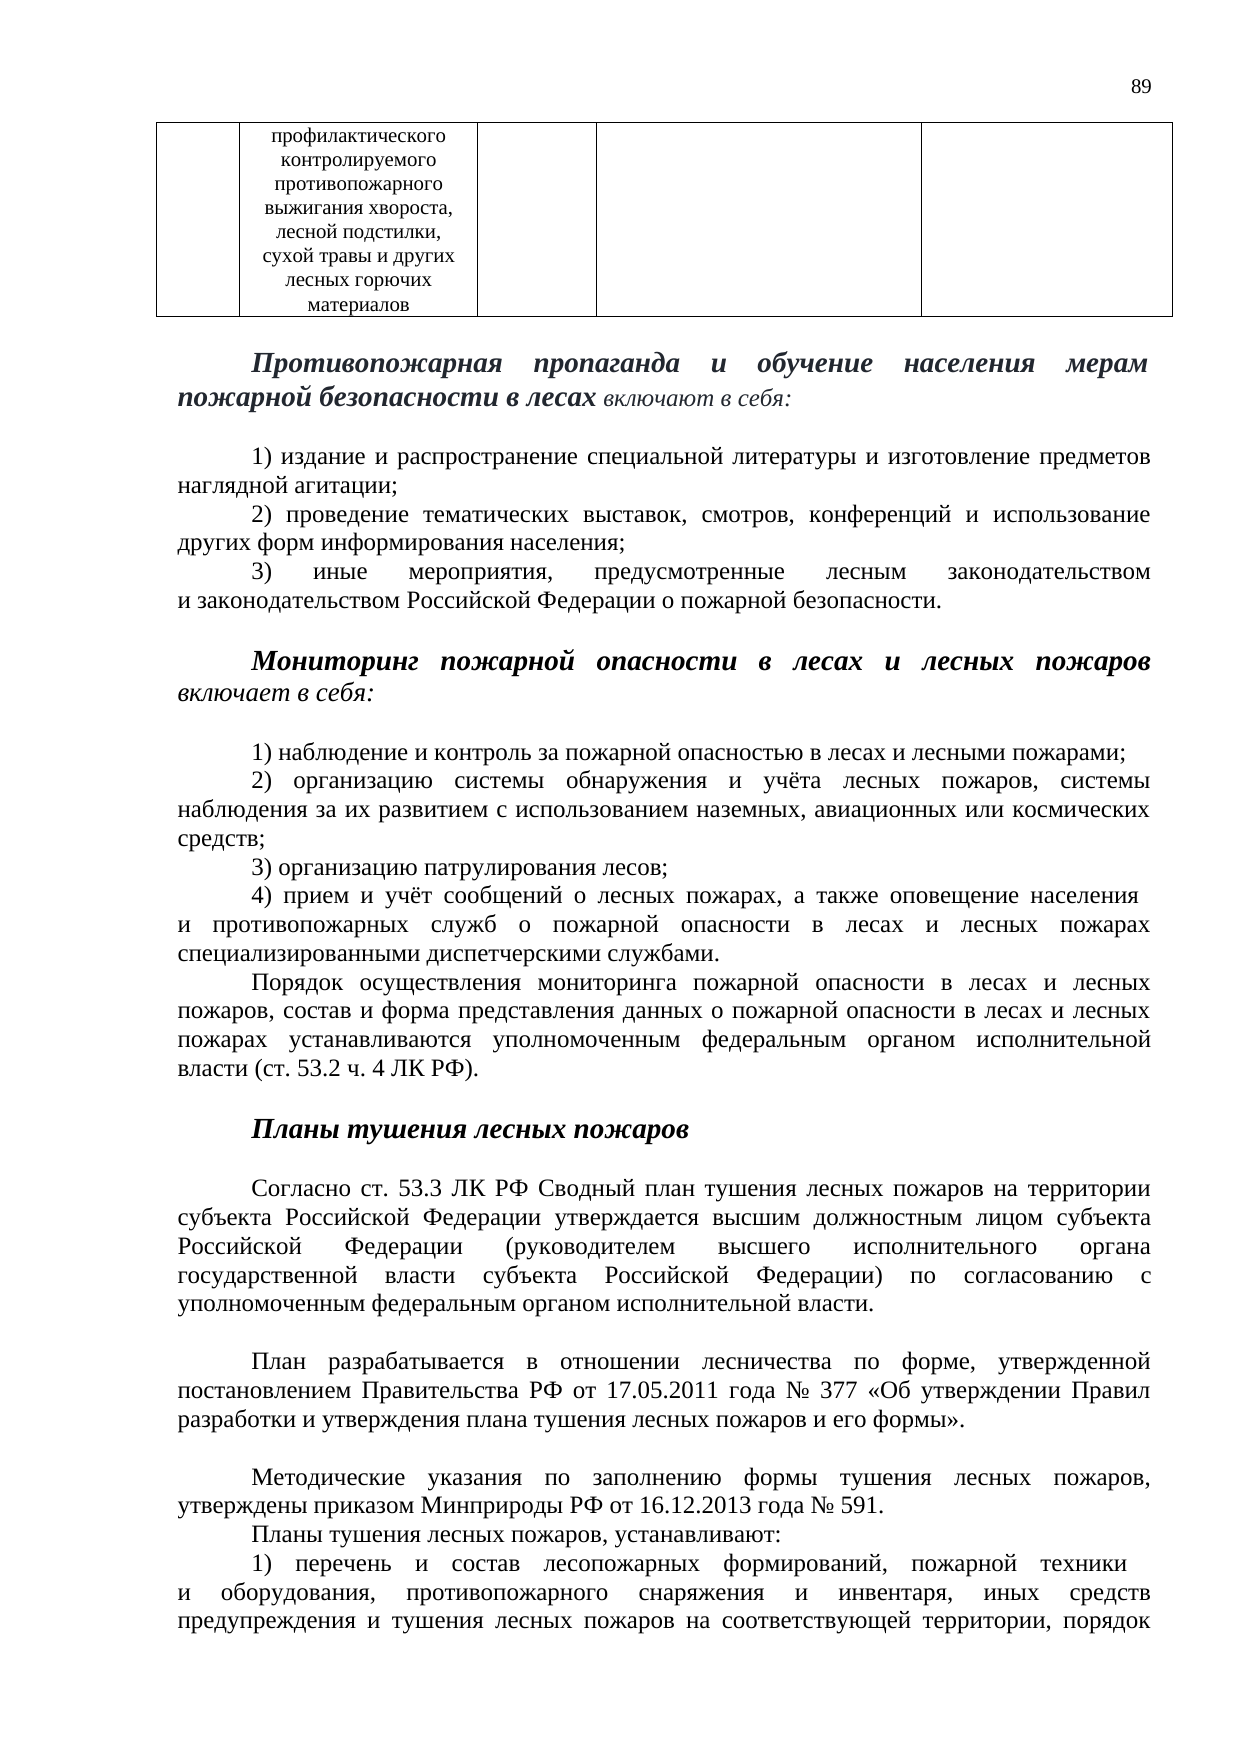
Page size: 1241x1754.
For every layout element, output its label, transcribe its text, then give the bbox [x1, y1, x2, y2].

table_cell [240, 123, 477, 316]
text 3) иные мероприятия, предусмотренные лесным законодательством и законодательством Российской Федерации о пожарной безопасности. [177, 556, 1152, 614]
subtitle Методические указания по заполнению формы тушения лесных пожаров, утверждены приказом Минприроды РФ от 16.12.2013 года № 591. [177, 1462, 1152, 1519]
text Планы тушения лесных пожаров, устанавливают: [177, 1519, 1152, 1548]
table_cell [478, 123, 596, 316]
text 2) организацию системы обнаружения и учёта лесных пожаров, системы наблюдения за их развитием с использованием наземных, авиационных или космических средств; [177, 765, 1152, 852]
text План разрабатывается в отношении лесничества по форме, утвержденной постановлением Правительства РФ от 17.05.2011 года № 377 «Об утверждении Правил разработки и утверждения плана тушения лесных пожаров и его формы». [177, 1346, 1152, 1433]
text 4) прием и учёт сообщений о лесных пожарах, а также оповещение населения и противопожарных служб о пожарной опасности в лесах и лесных пожарах специализированными диспетчерскими службами. [177, 880, 1152, 967]
text 3) организацию патрулирования лесов; [177, 852, 1152, 880]
text Мониторинг пожарной опасности в лесах и лесных пожаров включает в себя: [177, 643, 1152, 707]
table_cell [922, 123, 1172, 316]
text Планы тушения лесных пожаров [177, 1111, 1152, 1144]
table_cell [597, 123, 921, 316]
text Противопожарная пропаганда и обучение населения мерам пожарной безопасности в лесах включают в себя: [177, 345, 1152, 412]
text 1) издание и распространение специальной литературы и изготовление предметов наглядной агитации; [177, 441, 1152, 499]
text Согласно ст. 53.3 ЛК РФ Сводный план тушения лесных пожаров на территории субъекта Российской Федерации утверждается высшим должностным лицом субъекта Российской Федерации (руководителем высшего исполнительного органа государственной власти субъекта Российской Федерации) по согласованию с уполномоченным федеральным органом исполнительной власти. [177, 1173, 1152, 1317]
text 2) проведение тематических выставок, смотров, конференций и использование других форм информирования населения; [177, 499, 1152, 556]
text 1) наблюдение и контроль за пожарной опасностью в лесах и лесными пожарами; [177, 737, 1152, 765]
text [177, 1548, 1152, 1634]
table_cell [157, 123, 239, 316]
text Порядок осуществления мониторинга пожарной опасности в лесах и лесных пожаров, состав и форма представления данных о пожарной опасности в лесах и лесных пожарах устанавливаются уполномоченным федеральным органом исполнительной власти (ст. 53.2 ч. 4 ЛК РФ). [177, 967, 1152, 1082]
